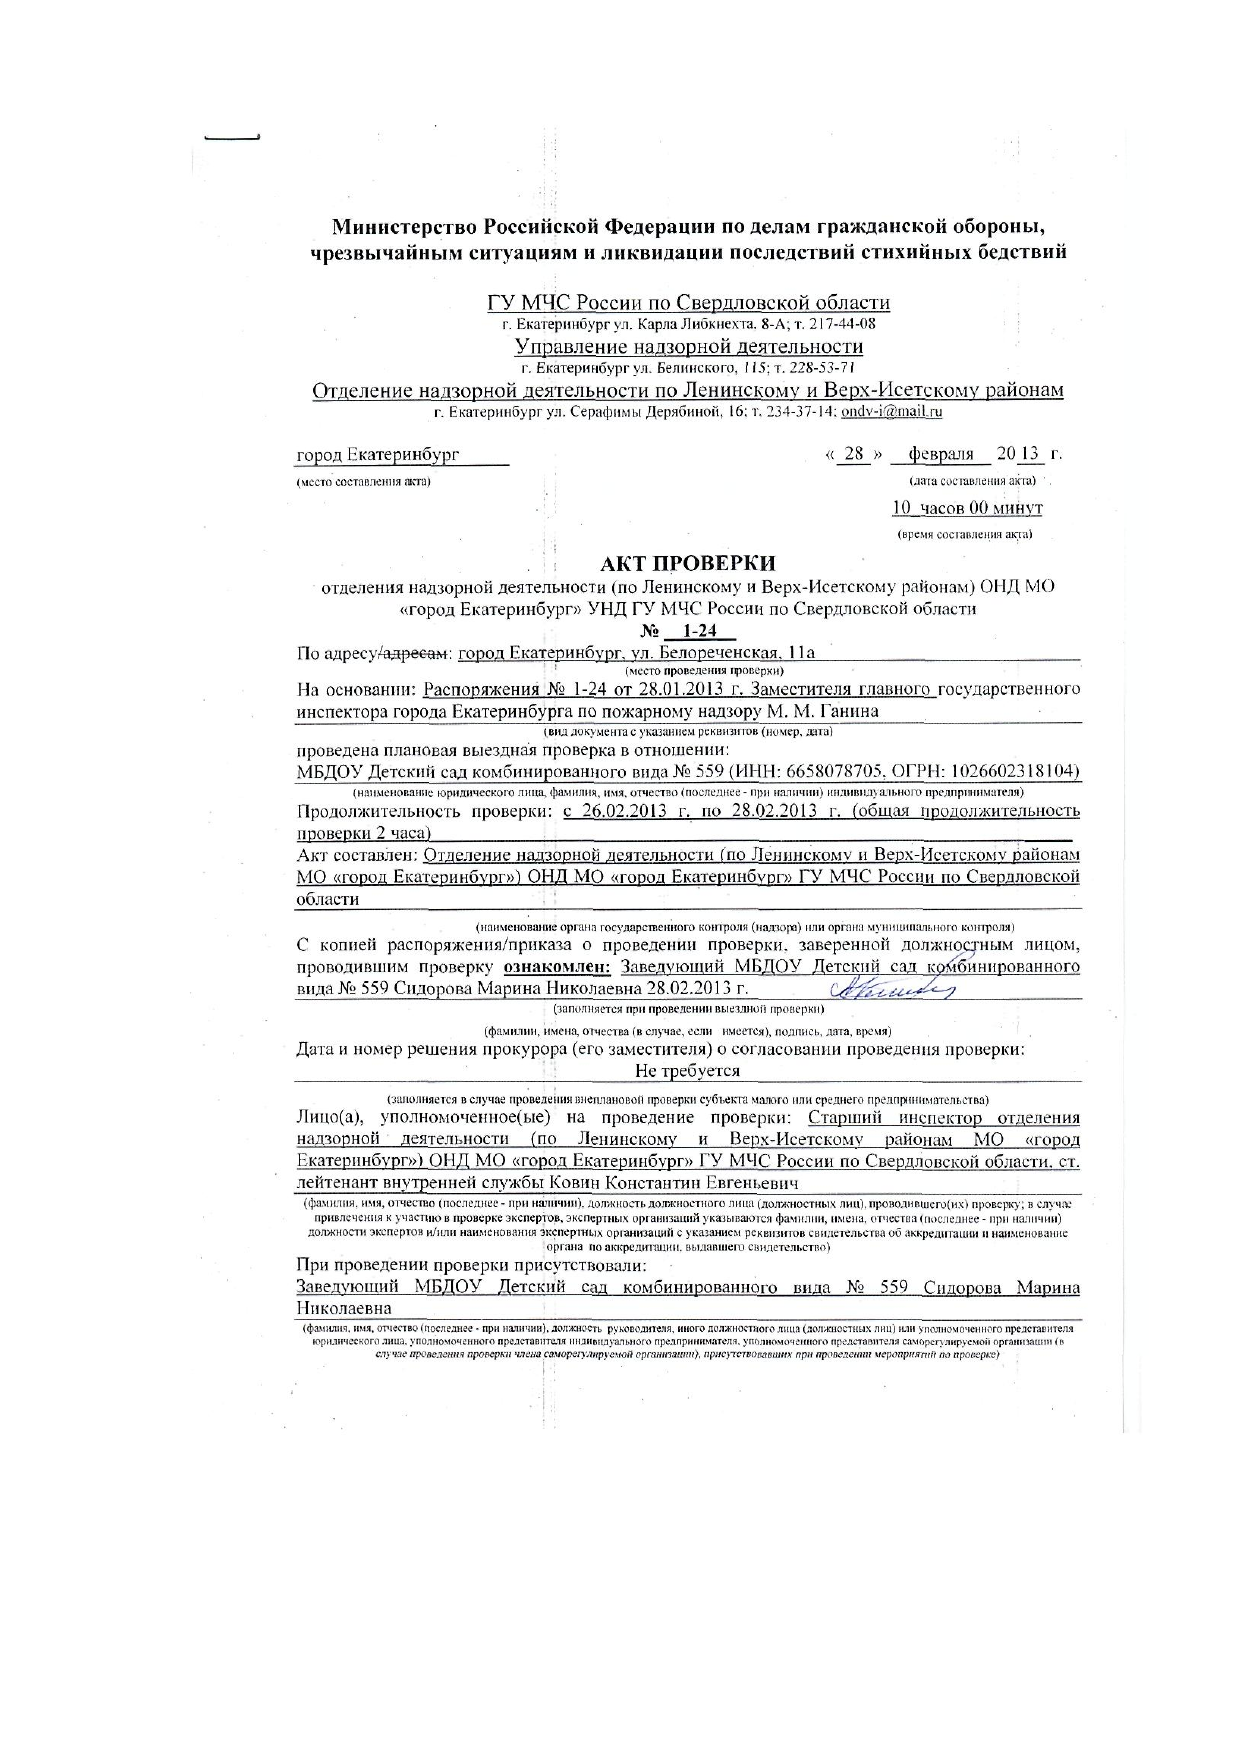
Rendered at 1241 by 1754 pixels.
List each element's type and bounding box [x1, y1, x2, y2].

picture [177, 118, 1152, 1636]
